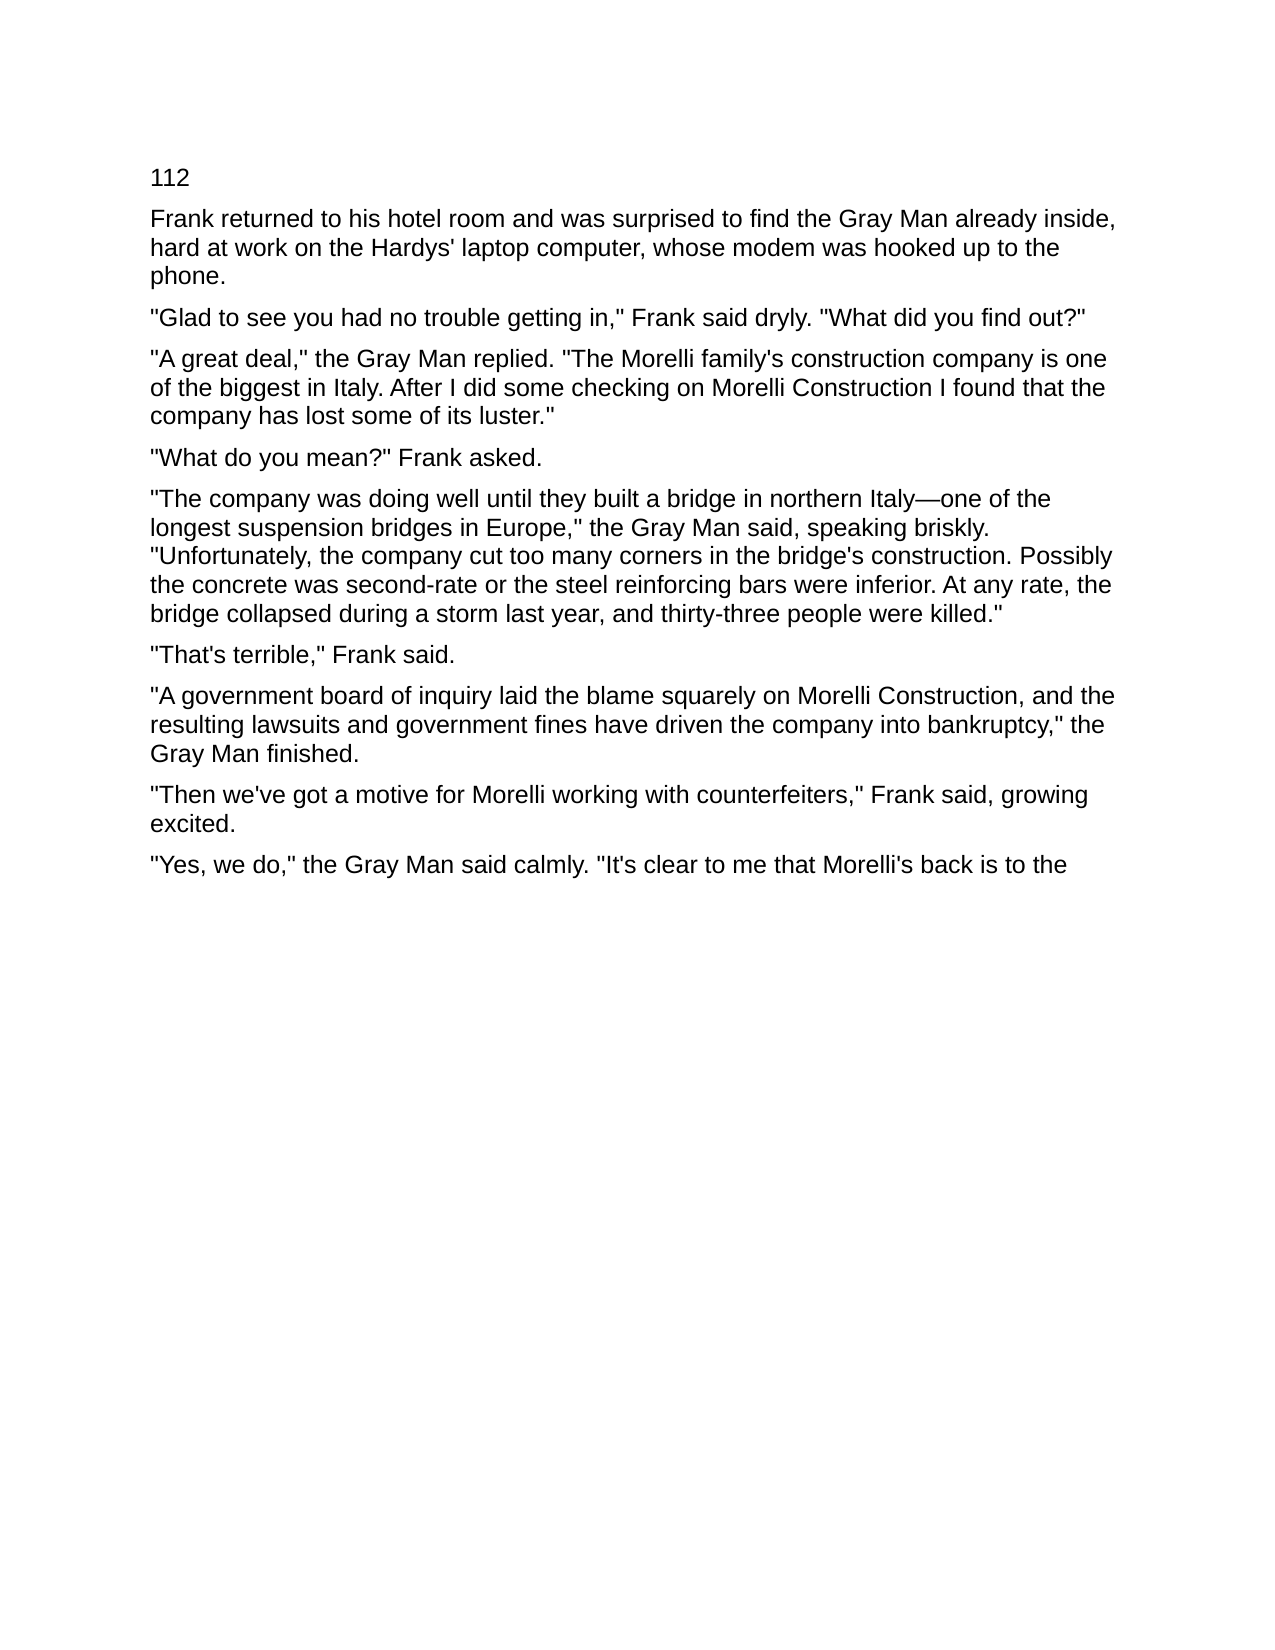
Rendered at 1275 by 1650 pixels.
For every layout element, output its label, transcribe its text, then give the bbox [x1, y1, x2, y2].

text "Then we've got a motive for Morelli working with counterfeiters," Frank said, growing excited. [150, 780, 1125, 837]
text "A government board of inquiry laid the blame squarely on Morelli Construction, and the resulting lawsuits and government fines have driven the company into bankruptcy," the Gray Man finished. [150, 681, 1125, 767]
text "Glad to see you had no trouble getting in," Frank said dryly. "What did you find out?" [150, 302, 1125, 331]
text "Yes, we do," the Gray Man said calmly. "It's clear to me that Morelli's back is to the [150, 850, 1125, 879]
text "What do you mean?" Frank asked. [150, 442, 1125, 471]
text "That's terrible," Frank said. [150, 640, 1125, 669]
text "The company was doing well until they built a bridge in northern Italy—one of the longest suspension bridges in Europe," the Gray Man said, speaking briskly. "Unfortunately, the company cut too many corners in the bridge's construction. Possibly the concrete was second-rate or the steel reinforcing bars were inferior. At any rate, the bridge collapsed during a storm last year, and thirty-three people were killed." [150, 484, 1125, 627]
text "A great deal," the Gray Man replied. "The Morelli family's construction company is one of the biggest in Italy. After I did some checking on Morelli Construction I found that the company has lost some of its luster." [150, 344, 1125, 430]
text 112 [150, 162, 1125, 191]
text Frank returned to his hotel room and was surprised to find the Gray Man already inside, hard at work on the Hardys' laptop computer, whose modem was hooked up to the phone. [150, 204, 1125, 290]
